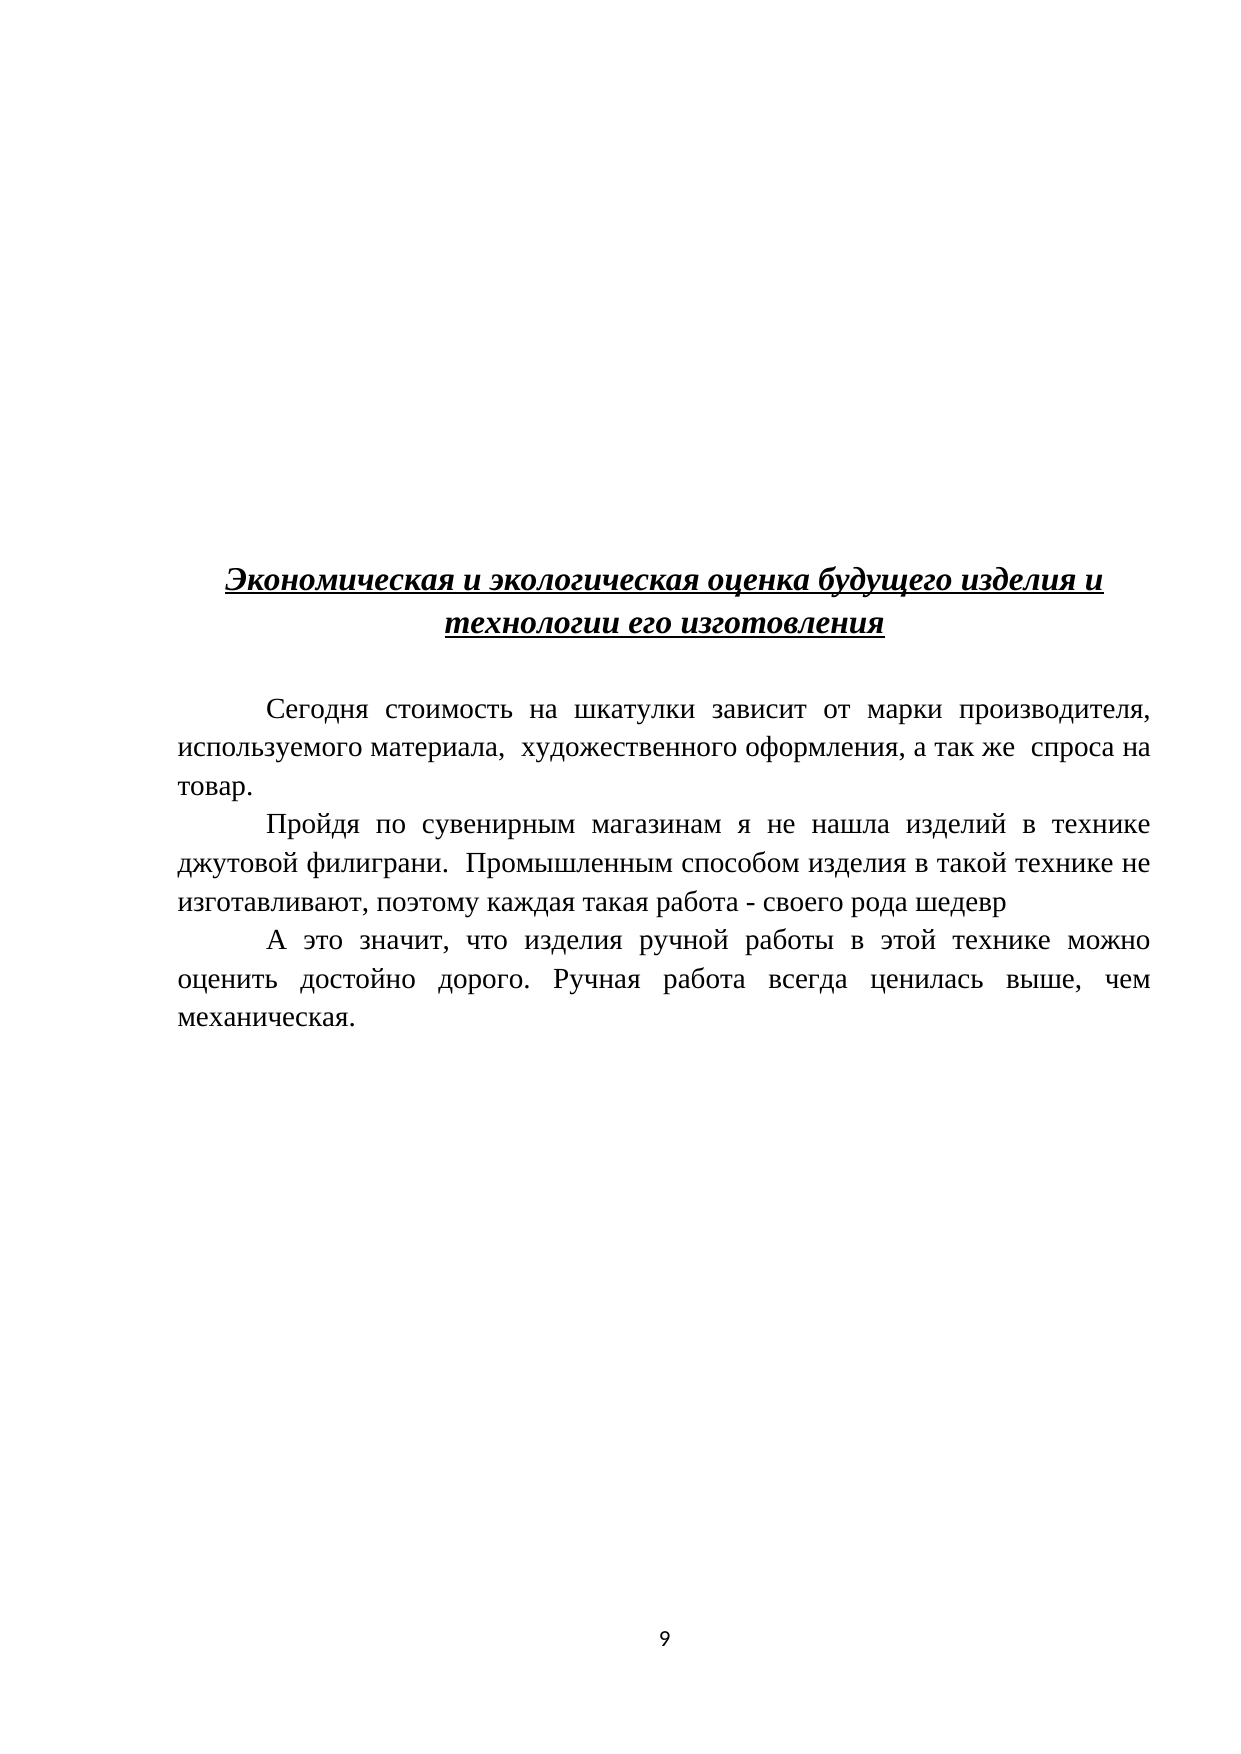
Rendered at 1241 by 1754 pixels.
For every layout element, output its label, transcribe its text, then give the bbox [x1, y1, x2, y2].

text Сегодня стоимость на шкатулки зависит от марки производителя, используемого материала, художественного оформления, а так же спроса на товар. [177, 691, 1152, 802]
text Пройдя по сувенирным магазинам я не нашла изделий в технике джутовой филиграни. Промышленным способом изделия в такой технике не изготавливают, поэтому каждая такая работа - своего рода шедевр [177, 807, 1152, 917]
text А это значит, что изделия ручной работы в этой технике можно оценить достойно дорого. Ручная работа всегда ценилась выше, чем механическая. [177, 922, 1152, 1033]
text Экономическая и экологическая оценка будущего изделия и технологии его изготовления [177, 559, 1152, 641]
